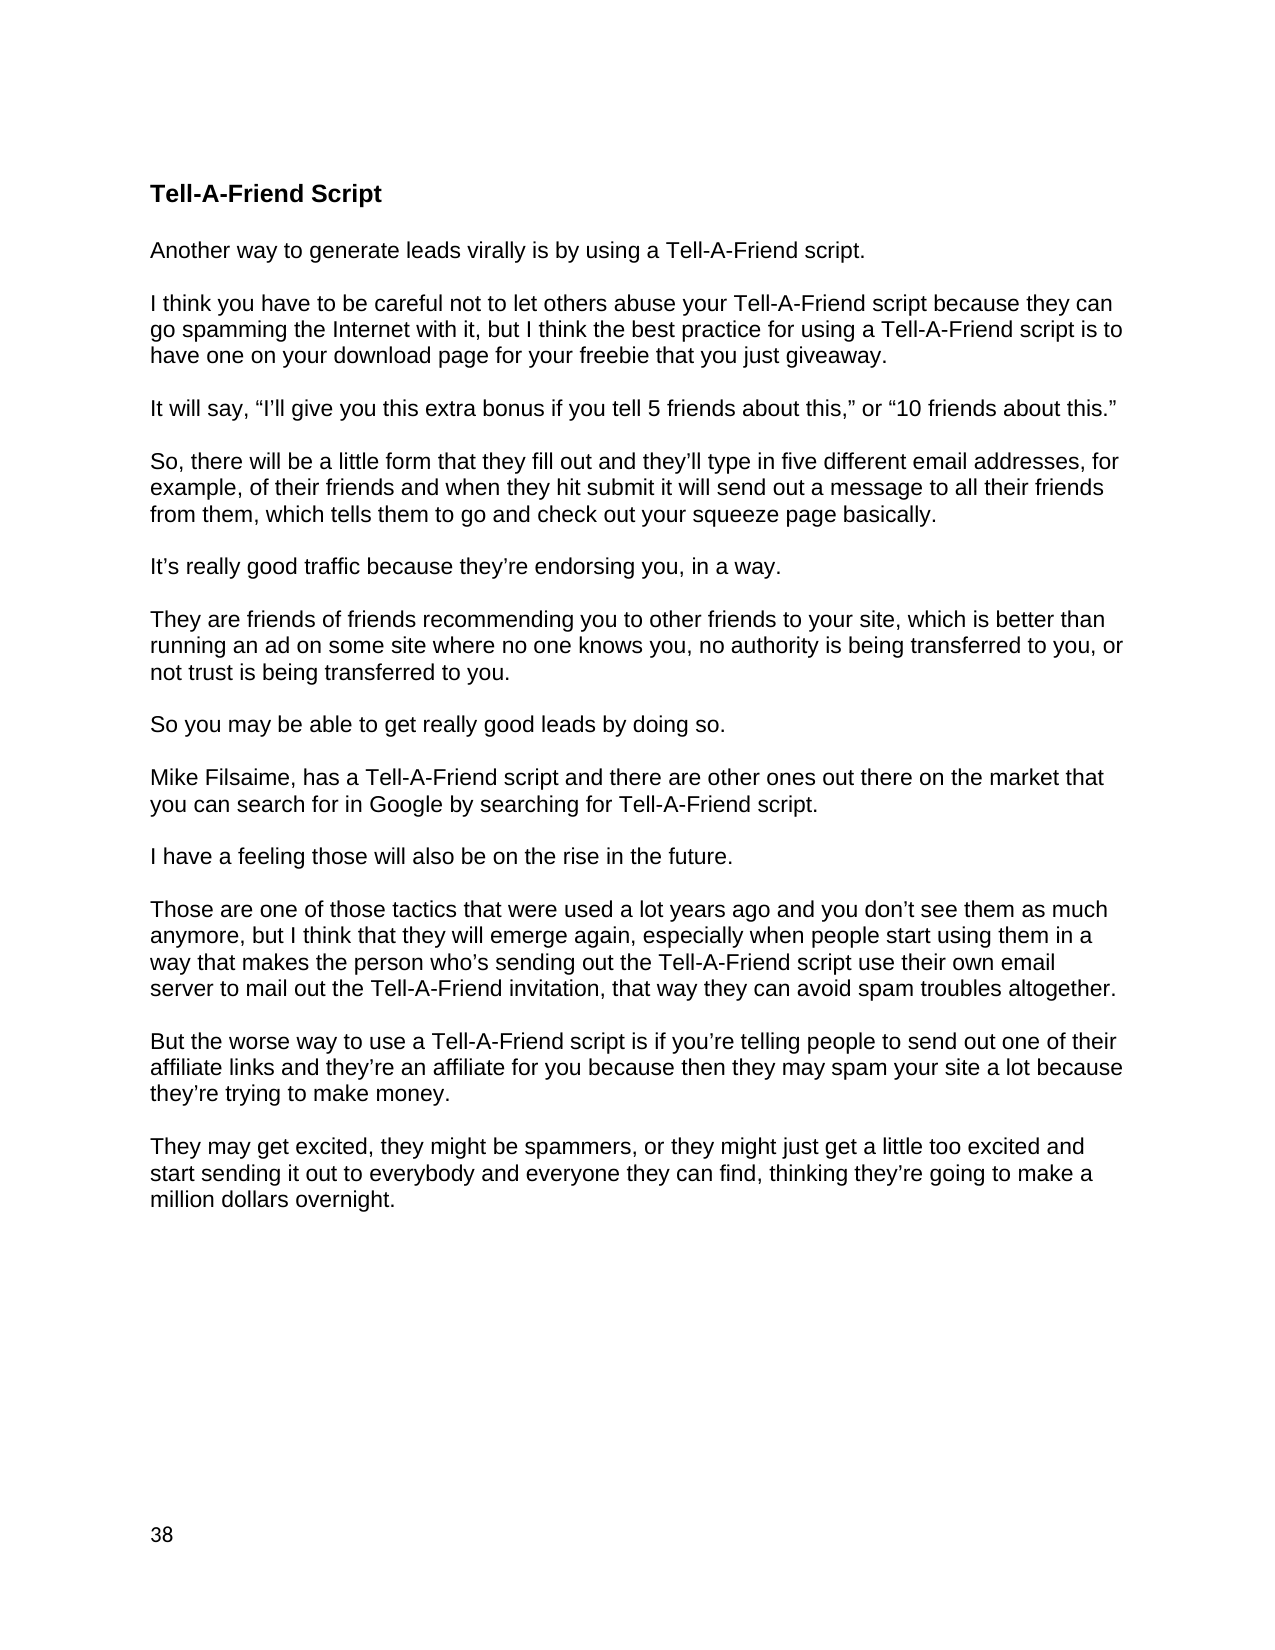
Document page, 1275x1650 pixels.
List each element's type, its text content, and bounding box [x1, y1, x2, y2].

text I think you have to be careful not to let others abuse your Tell-A-Friend script because they can go spamming the Internet with it, but I think the best practice for using a Tell-A-Friend script is to have one on your download page for your freebie that you just giveaway. [150, 290, 1125, 369]
text Mike Filsaime, has a Tell-A-Friend script and there are other ones out there on the market that you can search for in Google by searching for Tell-A-Friend script. [150, 764, 1125, 817]
text It’s really good traffic because they’re endorsing you, in a way. [150, 553, 1125, 580]
text Those are one of those tactics that were used a lot years ago and you don’t see them as much anymore, but I think that they will emerge again, especially when people start using them in a way that makes the person who’s sending out the Tell-A-Friend script use their own email server to mail out the Tell-A-Friend invitation, that way they can avoid spam troubles altogether. [150, 896, 1125, 1001]
text They are friends of friends recommending you to other friends to your site, which is better than running an ad on some site where no one knows you, no authority is being transferred to you, or not trust is being transferred to you. [150, 606, 1125, 685]
subtitle Tell-A-Friend Script [150, 179, 1125, 208]
text Another way to generate leads virally is by using a Tell-A-Friend script. [150, 237, 1125, 263]
text I have a feeling those will also be on the rise in the future. [150, 843, 1125, 869]
text So you may be able to get really good leads by doing so. [150, 711, 1125, 738]
text They may get excited, they might be spammers, or they might just get a little too excited and start sending it out to everybody and everyone they can find, thinking they’re going to make a million dollars overnight. [150, 1133, 1125, 1212]
text It will say, “I’ll give you this extra bonus if you tell 5 friends about this,” or “10 friends about this.” [150, 395, 1125, 422]
text So, there will be a little form that they fill out and they’ll type in five different email addresses, for example, of their friends and when they hit submit it will send out a message to all their friends from them, which tells them to go and check out your squeeze page basically. [150, 448, 1125, 527]
text But the worse way to use a Tell-A-Friend script is if you’re telling people to send out one of their affiliate links and they’re an affiliate for you because then they may spam your site a lot because they’re trying to make money. [150, 1028, 1125, 1107]
